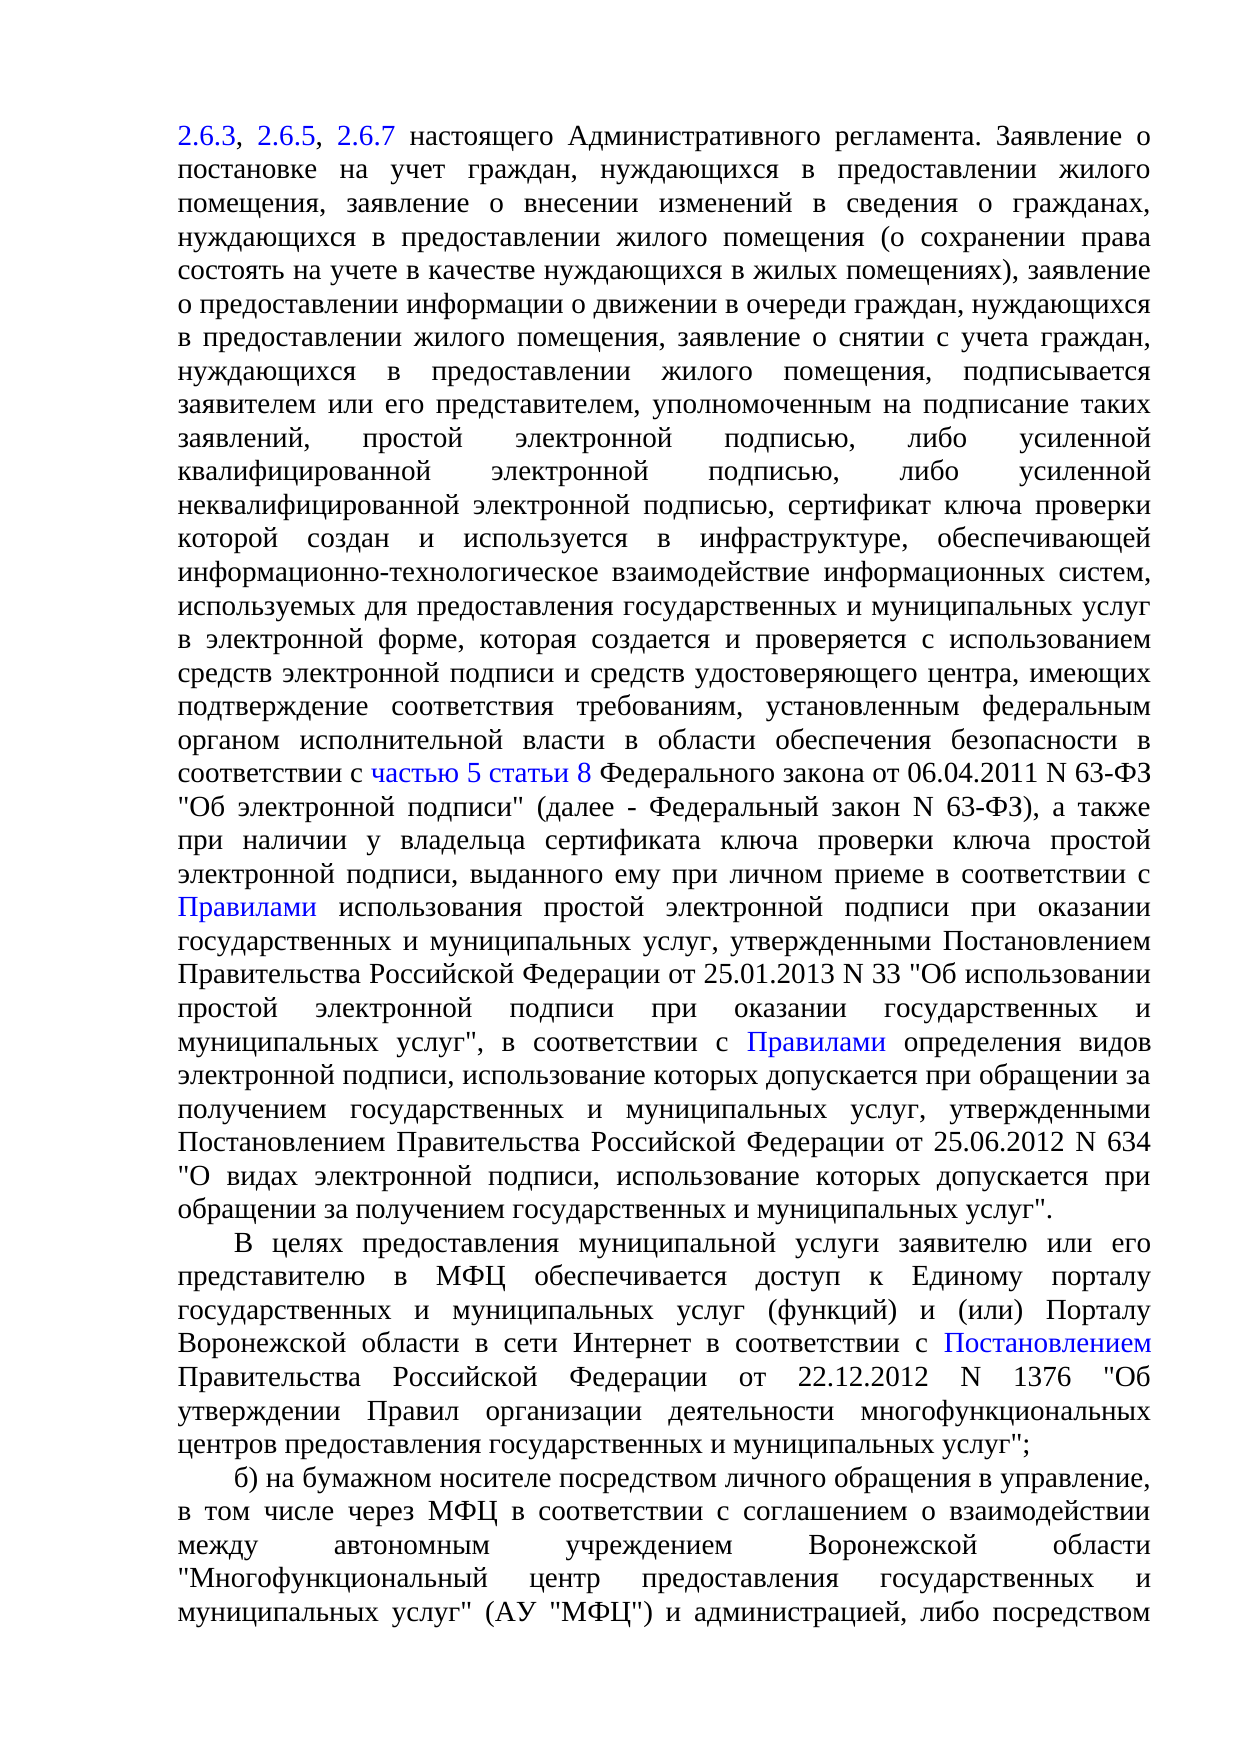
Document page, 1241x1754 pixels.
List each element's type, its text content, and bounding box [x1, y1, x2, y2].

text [177, 1460, 1152, 1627]
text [177, 118, 1152, 1225]
text В целях предоставления муниципальной услуги заявителю или его представителю в МФЦ обеспечивается доступ к Единому порталу государственных и муниципальных услуг (функций) и (или) Порталу Воронежской области в сети Интернет в соответствии с Постановлением Правительства Российской Федерации от 22.12.2012 N 1376 "Об утверждении Правил организации деятельности многофункциональных центров предоставления государственных и муниципальных услуг"; [177, 1225, 1152, 1460]
